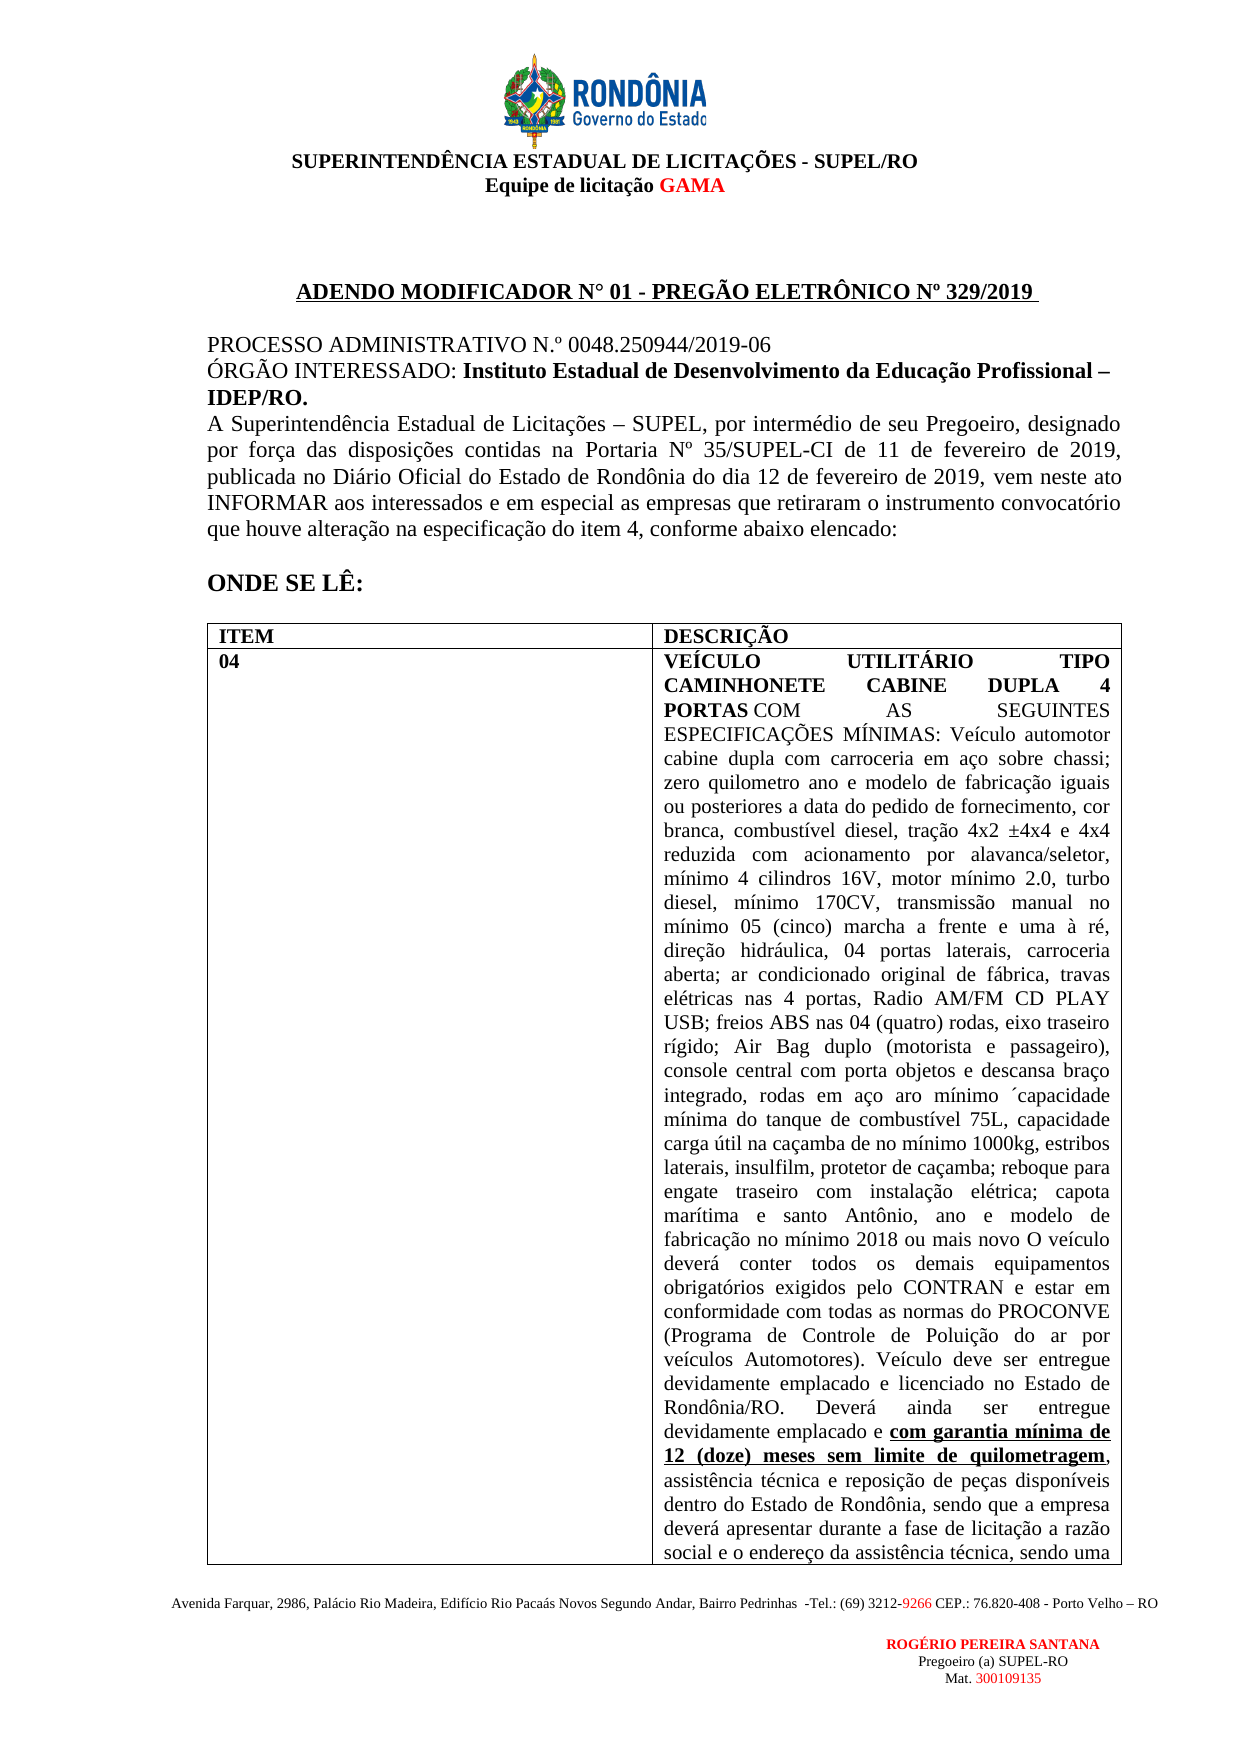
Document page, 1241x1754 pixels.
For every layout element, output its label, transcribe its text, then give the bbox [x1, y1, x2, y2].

text A Superintendência Estadual de Licitações – SUPEL, por intermédio de seu Pregoeiro, designado por força das disposições contidas na Portaria Nº 35/SUPEL-CI de 11 de fevereiro de 2019, publicada no Diário Oficial do Estado de Rondônia do dia 12 de fevereiro de 2019, vem neste ato INFORMAR aos interessados e em especial as empresas que retiraram o instrumento convocatório que houve alteração na especificação do item 4, conforme abaixo elencado: [207, 410, 1122, 542]
text PROCESSO ADMINISTRATIVO N.º 0048.250944/2019-06 [207, 331, 1122, 357]
text ONDE SE LÊ: [207, 568, 1122, 597]
table_header ITEM [208, 624, 652, 648]
text ÓRGÃO INTERESSADO: Instituto Estadual de Desenvolvimento da Educação Profissional – IDEP/RO. [207, 357, 1122, 410]
text ADENDO MODIFICADOR N° 01 - PREGÃO ELETRÔNICO Nº 329/2019 [207, 278, 1122, 304]
picture [503, 53, 707, 149]
table_header DESCRIÇÃO [653, 624, 1121, 648]
table_cell 04 [208, 649, 652, 1564]
